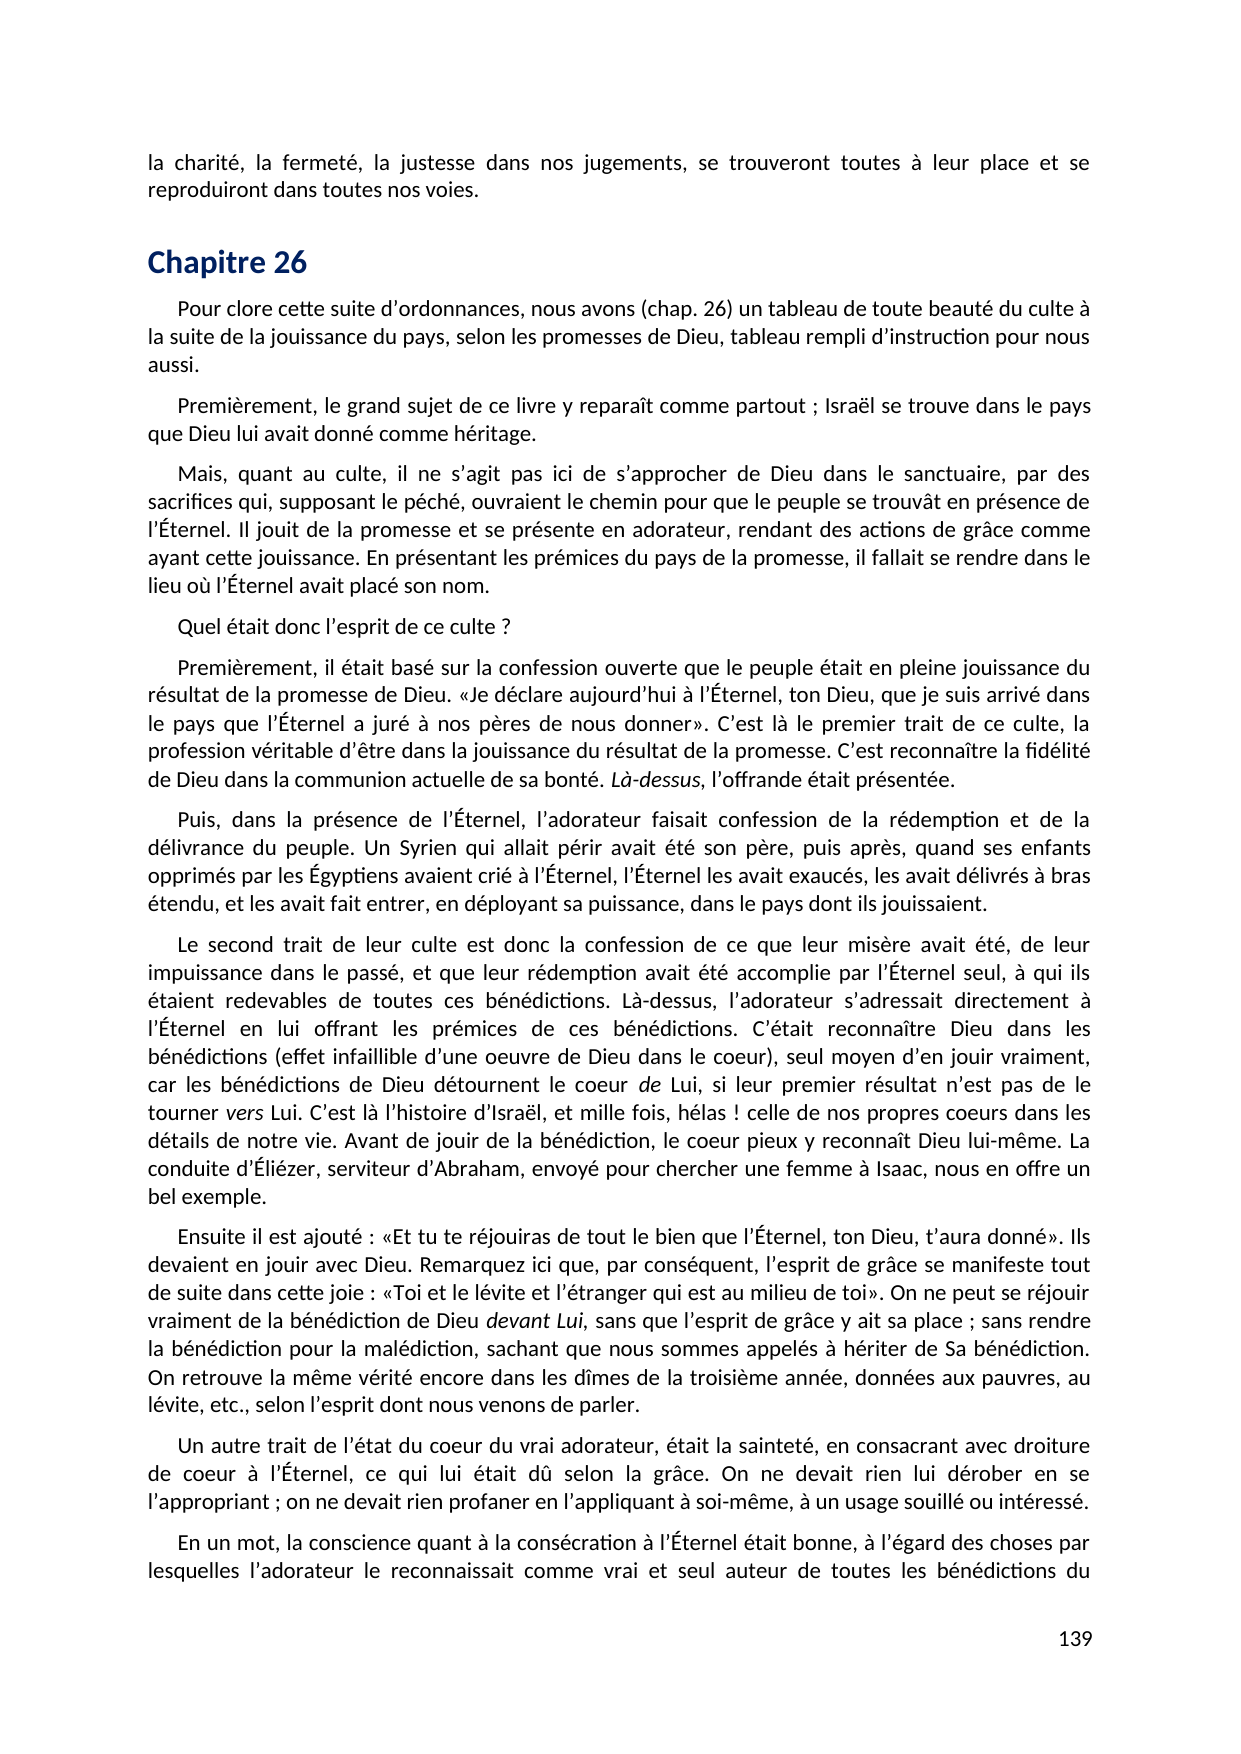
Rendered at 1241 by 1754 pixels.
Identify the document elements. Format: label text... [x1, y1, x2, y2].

text Quel était donc l’esprit de ce culte ? [148, 612, 1093, 640]
text Premièrement, il était basé sur la confession ouverte que le peuple était en pleine jouissance du résultat de la promesse de Dieu. «Je déclare aujourd’hui à l’Éternel, ton Dieu, que je suis arrivé dans le pays que l’Éternel a juré à nos pères de nous donner». C’est là le premier trait de ce culte, la profession véritable d’être dans la jouissance du résultat de la promesse. C’est reconnaître la fidélité de Dieu dans la communion actuelle de sa bonté. Là-dessus, l’offrande était présentée. [148, 653, 1093, 793]
text Ensuite il est ajouté : «Et tu te réjouiras de tout le bien que l’Éternel, ton Dieu, t’aura donné». Ils devaient en jouir avec Dieu. Remarquez ici que, par conséquent, l’esprit de grâce se manifeste tout de suite dans cette joie : «Toi et le lévite et l’étranger qui est au milieu de toi». On ne peut se réjouir vraiment de la bénédiction de Dieu devant Lui, sans que l’esprit de grâce y ait sa place ; sans rendre la bénédiction pour la malédiction, sachant que nous sommes appelés à hériter de Sa bénédiction. On retrouve la même vérité encore dans les dîmes de la troisième année, données aux pauvres, au lévite, etc., selon l’esprit dont nous venons de parler. [148, 1222, 1093, 1419]
subtitle Chapitre 26 [148, 241, 1093, 282]
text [148, 1528, 1093, 1584]
text Premièrement, le grand sujet de ce livre y reparaît comme partout ; Israël se trouve dans le pays que Dieu lui avait donné comme héritage. [148, 391, 1093, 447]
text Un autre trait de l’état du coeur du vrai adorateur, était la sainteté, en consacrant avec droiture de coeur à l’Éternel, ce qui lui était dû selon la grâce. On ne devait rien lui dérober en se l’appropriant ; on ne devait rien profaner en l’appliquant à soi-même, à un usage souillé ou intéressé. [148, 1431, 1093, 1515]
text Puis, dans la présence de l’Éternel, l’adorateur faisait confession de la rédemption et de la délivrance du peuple. Un Syrien qui allait périr avait été son père, puis après, quand ses enfants opprimés par les Égyptiens avaient crié à l’Éternel, l’Éternel les avait exaucés, les avait délivrés à bras étendu, et les avait fait entrer, en déployant sa puissance, dans le pays dont ils jouissaient. [148, 805, 1093, 917]
text Pour clore cette suite d’ordonnances, nous avons (chap. 26) un tableau de toute beauté du culte à la suite de la jouissance du pays, selon les promesses de Dieu, tableau rempli d’instruction pour nous aussi. [148, 294, 1093, 378]
text Mais, quant au culte, il ne s’agit pas ici de s’approcher de Dieu dans le sanctuaire, par des sacrifices qui, supposant le péché, ouvraient le chemin pour que le peuple se trouvât en présence de l’Éternel. Il jouit de la promesse et se présente en adorateur, rendant des actions de grâce comme ayant cette jouissance. En présentant les prémices du pays de la promesse, il fallait se rendre dans le lieu où l’Éternel avait placé son nom. [148, 459, 1093, 599]
text Le second trait de leur culte est donc la confession de ce que leur misère avait été, de leur impuissance dans le passé, et que leur rédemption avait été accomplie par l’Éternel seul, à qui ils étaient redevables de toutes ces bénédictions. Là-dessus, l’adorateur s’adressait directement à l’Éternel en lui offrant les prémices de ces bénédictions. C’était reconnaître Dieu dans les bénédictions (effet infaillible d’une oeuvre de Dieu dans le coeur), seul moyen d’en jouir vraiment, car les bénédictions de Dieu détournent le coeur de Lui, si leur premier résultat n’est pas de le tourner vers Lui. C’est là l’histoire d’Israël, et mille fois, hélas ! celle de nos propres coeurs dans les détails de notre vie. Avant de jouir de la bénédiction, le coeur pieux y reconnaît Dieu lui-même. La conduite d’Éliézer, serviteur d’Abraham, envoyé pour chercher une femme à Isaac, nous en offre un bel exemple. [148, 930, 1093, 1210]
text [148, 148, 1093, 204]
